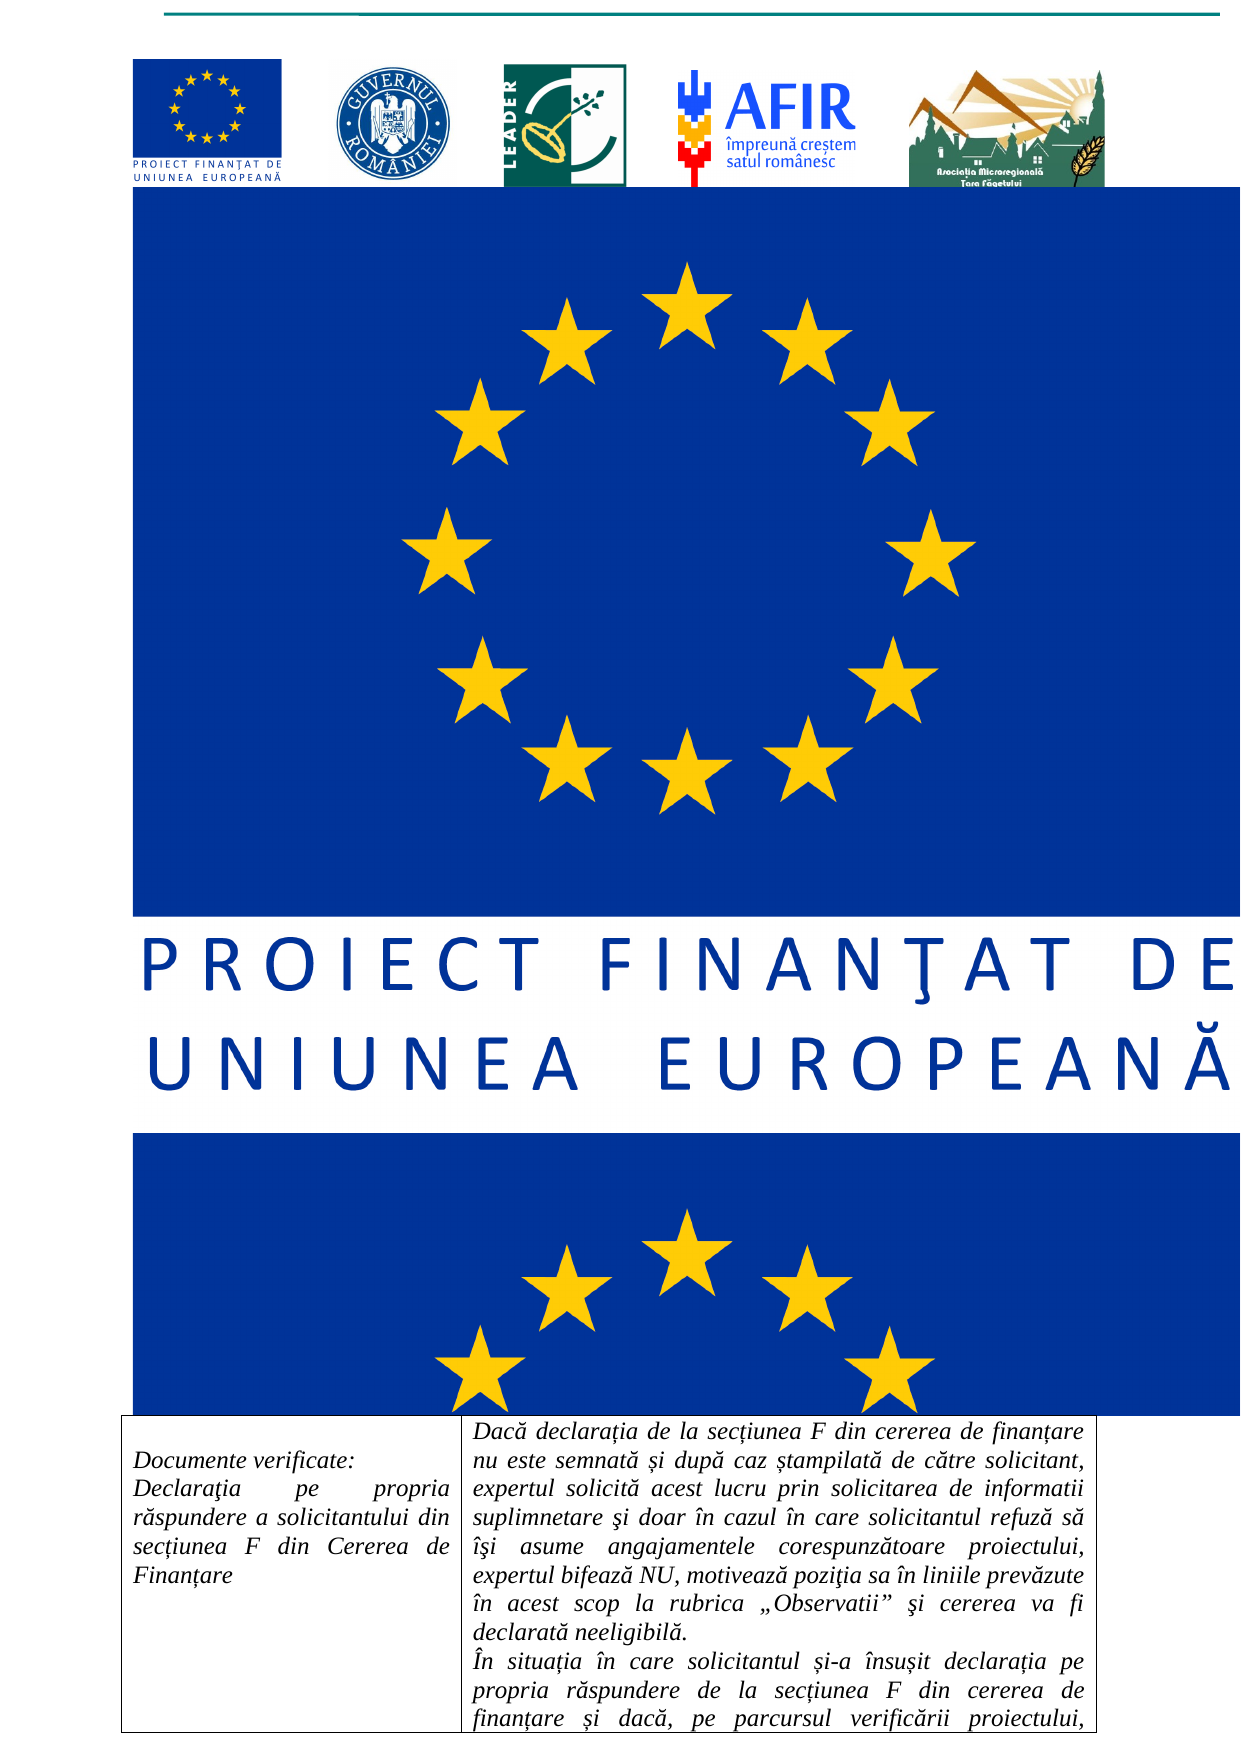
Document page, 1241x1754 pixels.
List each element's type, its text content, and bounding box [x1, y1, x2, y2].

table_cell 5. Solicitantul respectă regula privind cumulul ajutoarelor de minimis? Documente verificate: Declaraţia pe propria răspundere a solicitantului din secțiunea F din Cererea de Finanțare [122, 1416, 461, 1732]
picture [907, 70, 1105, 186]
picture [132, 59, 1241, 1416]
table_cell Expertul verifică în Declaraţia pe proprie răspundere din secțiunea F din Cererea de finanțare dacă aceasta este datată, semnată și, după caz, ștampilată. Dacă declarația de la secțiunea F din cererea de finanțare nu este semnată și după caz ștampilată de către solicitant, expertul solicită acest lucru prin solicitarea de informatii suplimnetare şi doar în cazul în care solicitantul refuză să îşi asume angajamentele corespunzătoare proiectului, expertul bifează NU, motivează poziţia sa în liniile prevăzute în acest scop la rubrica „Observatii” şi cererea va fi declarată neeligibilă. În situația în care solicitantul și-a însușit declarația pe propria răspundere de la secțiunea F din cererea de finanțare și dacă, pe parcursul verificării proiectului, expertul constată că sunt respectate punctele însușite prin declarația menționată mai sus, atunci acesta bifează DA în casuța corespunzătoare, cererea fiind declarată eligibilă. [462, 1416, 1096, 1732]
